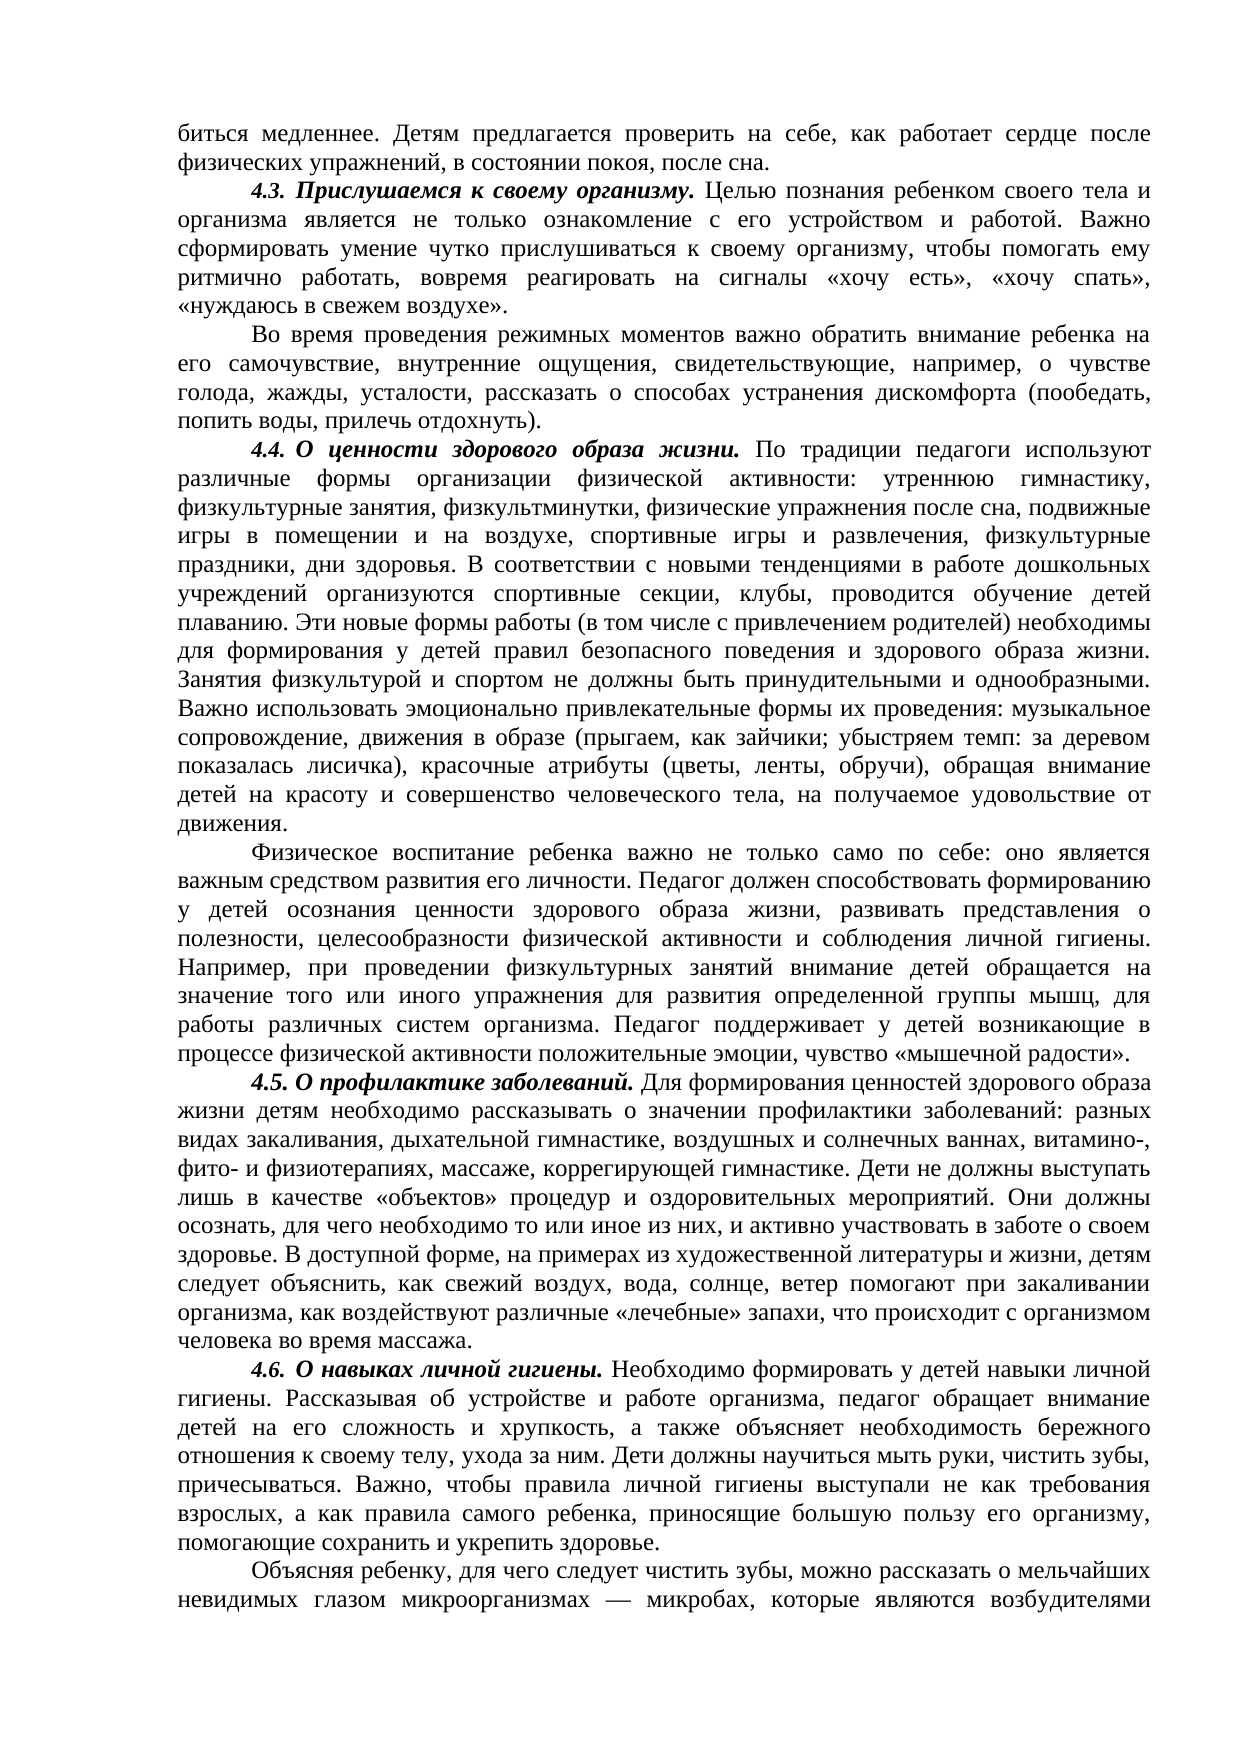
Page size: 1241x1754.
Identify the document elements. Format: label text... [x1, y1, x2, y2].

text Физическое воспитание ребенка важно не только само по себе: оно является важным средством развития его личности. Педагог должен способствовать формированию у детей осознания ценности здорового образа жизни, развивать представления о полезности, целесообразности физической активности и соблюдения личной гигиены. Например, при проведении физкультурных занятий внимание детей обращается на значение того или иного упражнения для развития определенной группы мышц, для работы различных систем организма. Педагог поддерживает у детей возникающие в процессе физической активности положительные эмоции, чувство «мышечной радости». [177, 837, 1152, 1067]
list Прислушаемся к своему организму. Целью познания ребенком своего тела и организма является не только ознакомление с его устройством и работой. Важно сформировать умение чутко прислушиваться к своему организму, чтобы помогать ему ритмично работать, вовремя реагировать на сигналы «хочу есть», «хочу спать», «нуждаюсь в свежем воздухе». [177, 176, 1152, 319]
text Во время проведения режимных моментов важно обратить внимание ребенка на его самочувствие, внутренние ощущения, свидетельствующие, например, о чувстве голода, жажды, усталости, рассказать о способах устранения дискомфорта (пообедать, попить воды, прилечь отдохнуть). [177, 319, 1152, 434]
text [177, 1556, 1152, 1613]
text 4.5. О профилактике заболеваний. Для формирования ценностей здорового образа жизни детям необходимо рассказывать о значении профилактики заболеваний: разных видах закаливания, дыхательной гимнастике, воздушных и солнечных ваннах, витамино-, фито- и физиотерапиях, массаже, коррегирующей гимнастике. Дети не должны выступать лишь в качестве «объектов» процедур и оздоровительных мероприятий. Они должны осознать, для чего необходимо то или иное из них, и активно участвовать в заботе о своем здоровье. В доступной форме, на примерах из художественной литературы и жизни, детям следует объяснить, как свежий воздух, вода, солнце, ветер помогают при закаливании организма, как воздействуют различные «лечебные» запахи, что происходит с организмом человека во время массажа. [177, 1067, 1152, 1354]
list О ценности здорового образа жизни. По традиции педагоги используют различные формы организации физической активности: утреннюю гимнастику, физкультурные занятия, физкультминутки, физические упражнения после сна, подвижные игры в помещении и на воздухе, спортивные игры и развлечения, физкультурные праздники, дни здоровья. В соответствии с новыми тенденциями в работе дошкольных учреждений организуются спортивные секции, клубы, проводится обучение детей плаванию. Эти новые формы работы (в том числе с привлечением родителей) необходимы для формирования у детей правил безопасного поведения и здорового образа жизни. Занятия физкультурой и спортом не должны быть принудительными и однообразными. Важно использовать эмоционально привлекательные формы их проведения: музыкальное сопровождение, движения в образе (прыгаем, как зайчики; убыстряем темп: за деревом показалась лисичка), красочные атрибуты (цветы, ленты, обручи), обращая внимание детей на красоту и совершенство человеческого тела, на получаемое удовольствие от движения. [177, 434, 1152, 837]
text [177, 118, 1152, 176]
list О навыках личной гигиены. Необходимо формировать у детей навыки личной гигиены. Рассказывая об устройстве и работе организма, педагог обращает внимание детей на его сложность и хрупкость, а также объясняет необходимость бережного отношения к своему телу, ухода за ним. Дети должны научиться мыть руки, чистить зубы, причесываться. Важно, чтобы правила личной гигиены выступали не как требования взрослых, а как правила самого ребенка, приносящие большую пользу его организму, помогающие сохранить и укрепить здоровье. [177, 1354, 1152, 1556]
